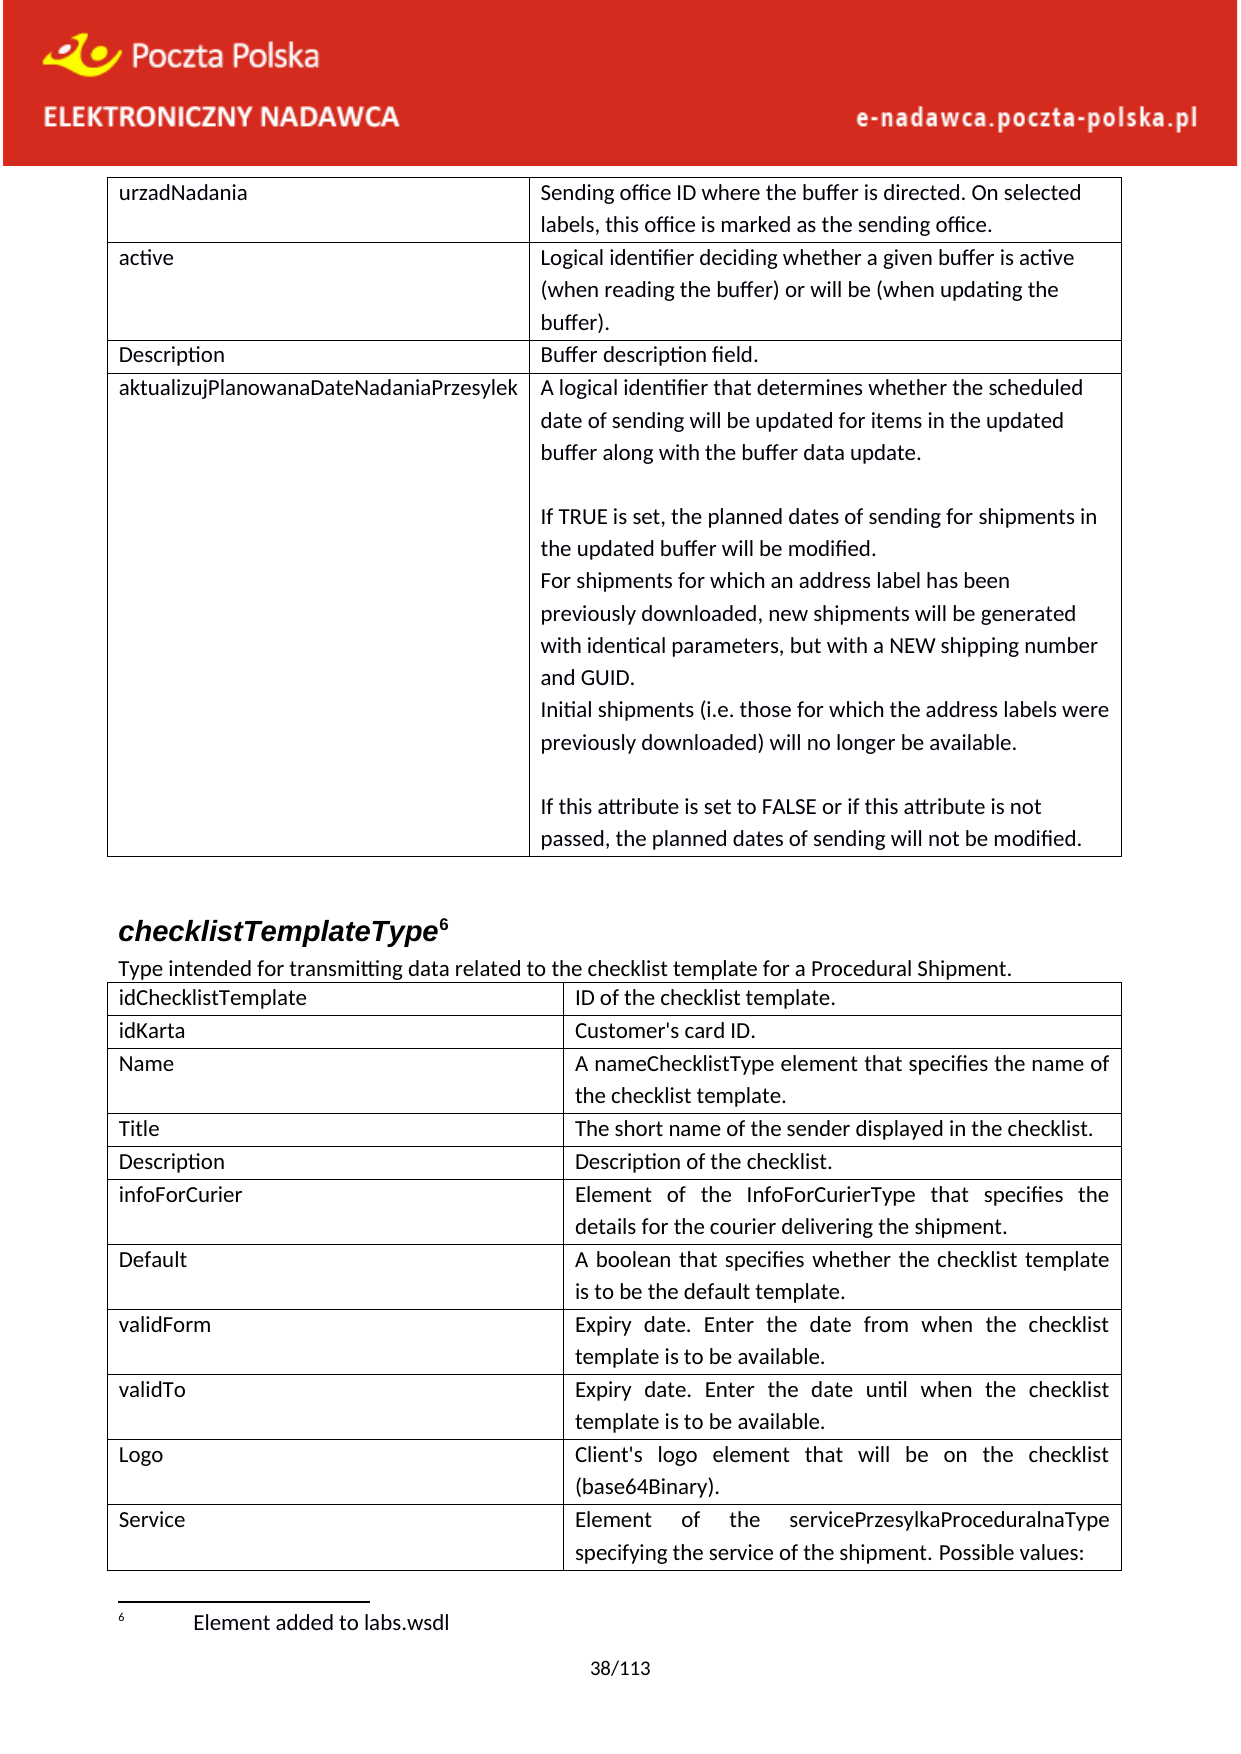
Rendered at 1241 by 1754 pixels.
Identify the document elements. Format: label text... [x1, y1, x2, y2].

table_cell idKarta [108, 1016, 563, 1048]
table_cell Element of the InfoForCurierType that specifies the details for the courier delivering the shipment. [564, 1180, 1121, 1244]
table_cell aktualizujPlanowanaDateNadaniaPrzesylek [108, 374, 529, 856]
table_cell Sending office ID where the buffer is directed. On selected labels, this office is marked as the sending office. [530, 178, 1121, 242]
table_cell Description of the checklist. [564, 1147, 1121, 1179]
subtitle checklistTemplateType [118, 914, 1122, 948]
table_cell Customer's card ID. [564, 1016, 1121, 1048]
table_cell validTo [108, 1375, 563, 1439]
table_cell Expiry date. Enter the date until when the checklist template is to be available. [564, 1375, 1121, 1439]
table_cell Title [108, 1114, 563, 1146]
table_cell Default [108, 1245, 563, 1309]
table_cell Client's logo element that will be on the checklist (base64Binary). [564, 1440, 1121, 1504]
table_header idChecklistTemplate [108, 983, 563, 1015]
table_cell infoForCurier [108, 1180, 563, 1244]
picture [3, 0, 1238, 166]
table_cell Service [108, 1505, 563, 1569]
table_cell A logical identifier that determines whether the scheduled date of sending will be updated for items in the updated buffer along with the buffer data update. If TRUE is set, the planned dates of sending for shipments in the updated buffer will be modified. For shipments for which an address label has been previously downloaded, new shipments will be generated with identical parameters, but with a NEW shipping number and GUID. Initial shipments (i.e. those for which the address labels were previously downloaded) will no longer be available. If this attribute is set to FALSE or if this attribute is not passed, the planned dates of sending will not be modified. [530, 374, 1121, 856]
table_cell validForm [108, 1310, 563, 1374]
table_cell The short name of the sender displayed in the checklist. [564, 1114, 1121, 1146]
table_cell Buffer description field. [530, 341, 1121, 372]
table_cell active [108, 243, 529, 339]
text Type intended for transmitting data related to the checklist template for a Procedural Shipment. [118, 954, 1122, 982]
table_cell Expiry date. Enter the date from when the checklist template is to be available. [564, 1310, 1121, 1374]
table_cell Name [108, 1049, 563, 1113]
table_cell A nameChecklistType element that specifies the name of the checklist template. [564, 1049, 1121, 1113]
table_cell A boolean that specifies whether the checklist template is to be the default template. [564, 1245, 1121, 1309]
table_cell Logical identifier deciding whether a given buffer is active (when reading the buffer) or will be (when updating the buffer). [530, 243, 1121, 339]
table_header ID of the checklist template. [564, 983, 1121, 1015]
table_cell Description [108, 1147, 563, 1179]
table_cell Description [108, 341, 529, 372]
table_cell Logo [108, 1440, 563, 1504]
table_cell urzadNadania [108, 178, 529, 242]
